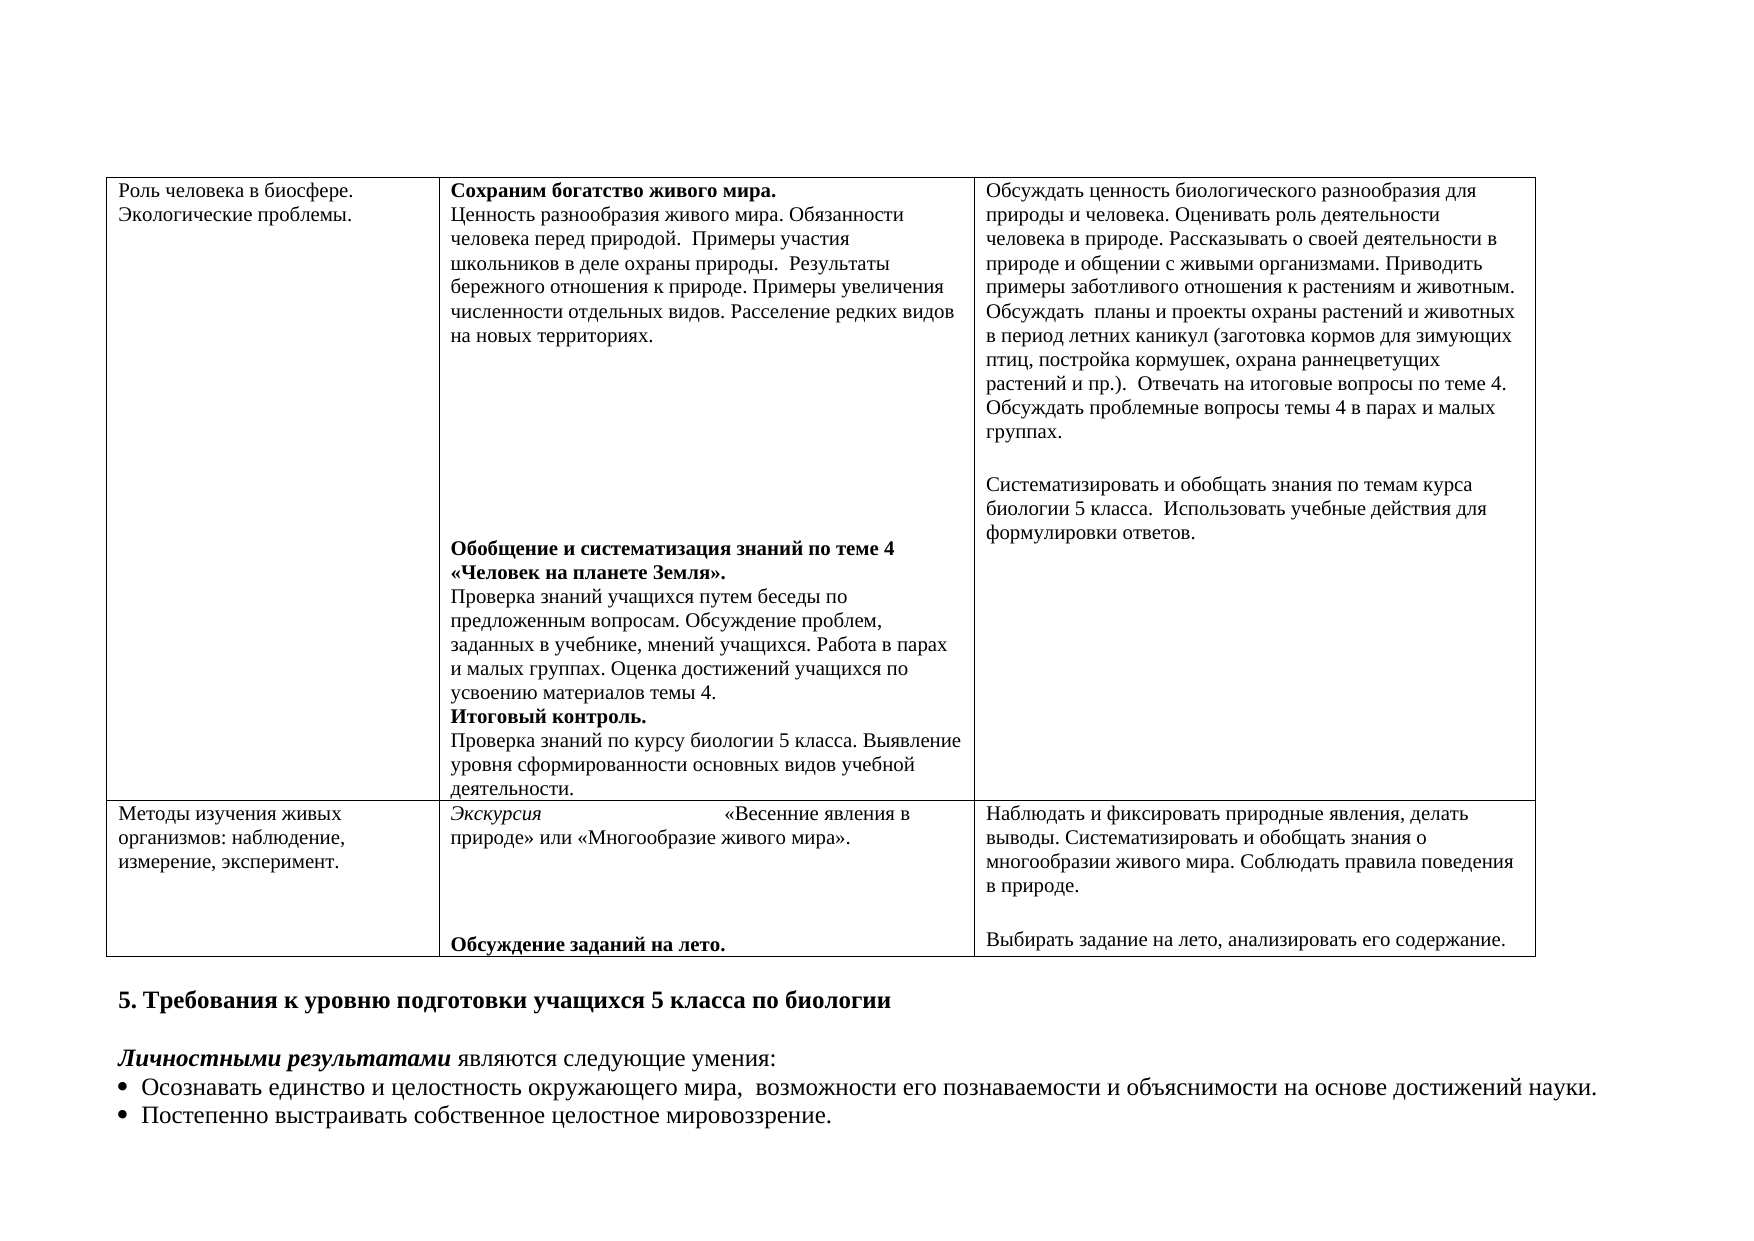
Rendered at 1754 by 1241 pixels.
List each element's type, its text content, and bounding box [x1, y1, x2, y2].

text 5. Требования к уровню подготовки учащихся 5 класса по биологии [118, 986, 1636, 1014]
table_cell Сохраним богатство живого мира. Ценность разнообразия живого мира. Обязанности человека перед природой. Примеры участия школьников в деле охраны природы. Результаты бережного отношения к природе. Примеры увеличения численности отдельных видов. Расселение редких видов на новых территориях. Обобщение и систематизация знаний по теме 4 «Человек на планете Земля». Проверка знаний учащихся путем беседы по предложенным вопросам. Обсуждение проблем, заданных в учебнике, мнений учащихся. Работа в парах и малых группах. Оценка достижений учащихся по усвоению материалов темы 4. Итоговый контроль. Проверка знаний по курсу биологии 5 класса. Выявление уровня сформированности основных видов учебной деятельности. [440, 178, 974, 800]
table_cell Методы изучения живых организмов: наблюдение, измерение, эксперимент. [107, 801, 439, 956]
table_cell Обсуждать ценность биологического разнообразия для природы и человека. Оценивать роль деятельности человека в природе. Рассказывать о своей деятельности в природе и общении с живыми организмами. Приводить примеры заботливого отношения к растениям и животным. Обсуждать планы и проекты охраны растений и животных в период летних каникул (заготовка кормов для зимующих птиц, постройка кормушек, охрана раннецветущих растений и пр.). Отвечать на итоговые вопросы по теме 4. Обсуждать проблемные вопросы темы 4 в парах и малых группах. Систематизировать и обобщать знания по темам курса биологии 5 класса. Использовать учебные действия для формулировки ответов. [975, 178, 1535, 800]
table_cell Экскурсия «Весенние явления в природе» или «Многообразие живого мира». Обсуждение заданий на лето. [440, 801, 974, 956]
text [118, 1043, 1636, 1129]
table_cell Наблюдать и фиксировать природные явления, делать выводы. Систематизировать и обобщать знания о многообразии живого мира. Соблюдать правила поведения в природе. Выбирать задание на лето, анализировать его содержание. [975, 801, 1535, 956]
table_cell Роль человека в биосфере. Экологические проблемы. [107, 178, 439, 800]
